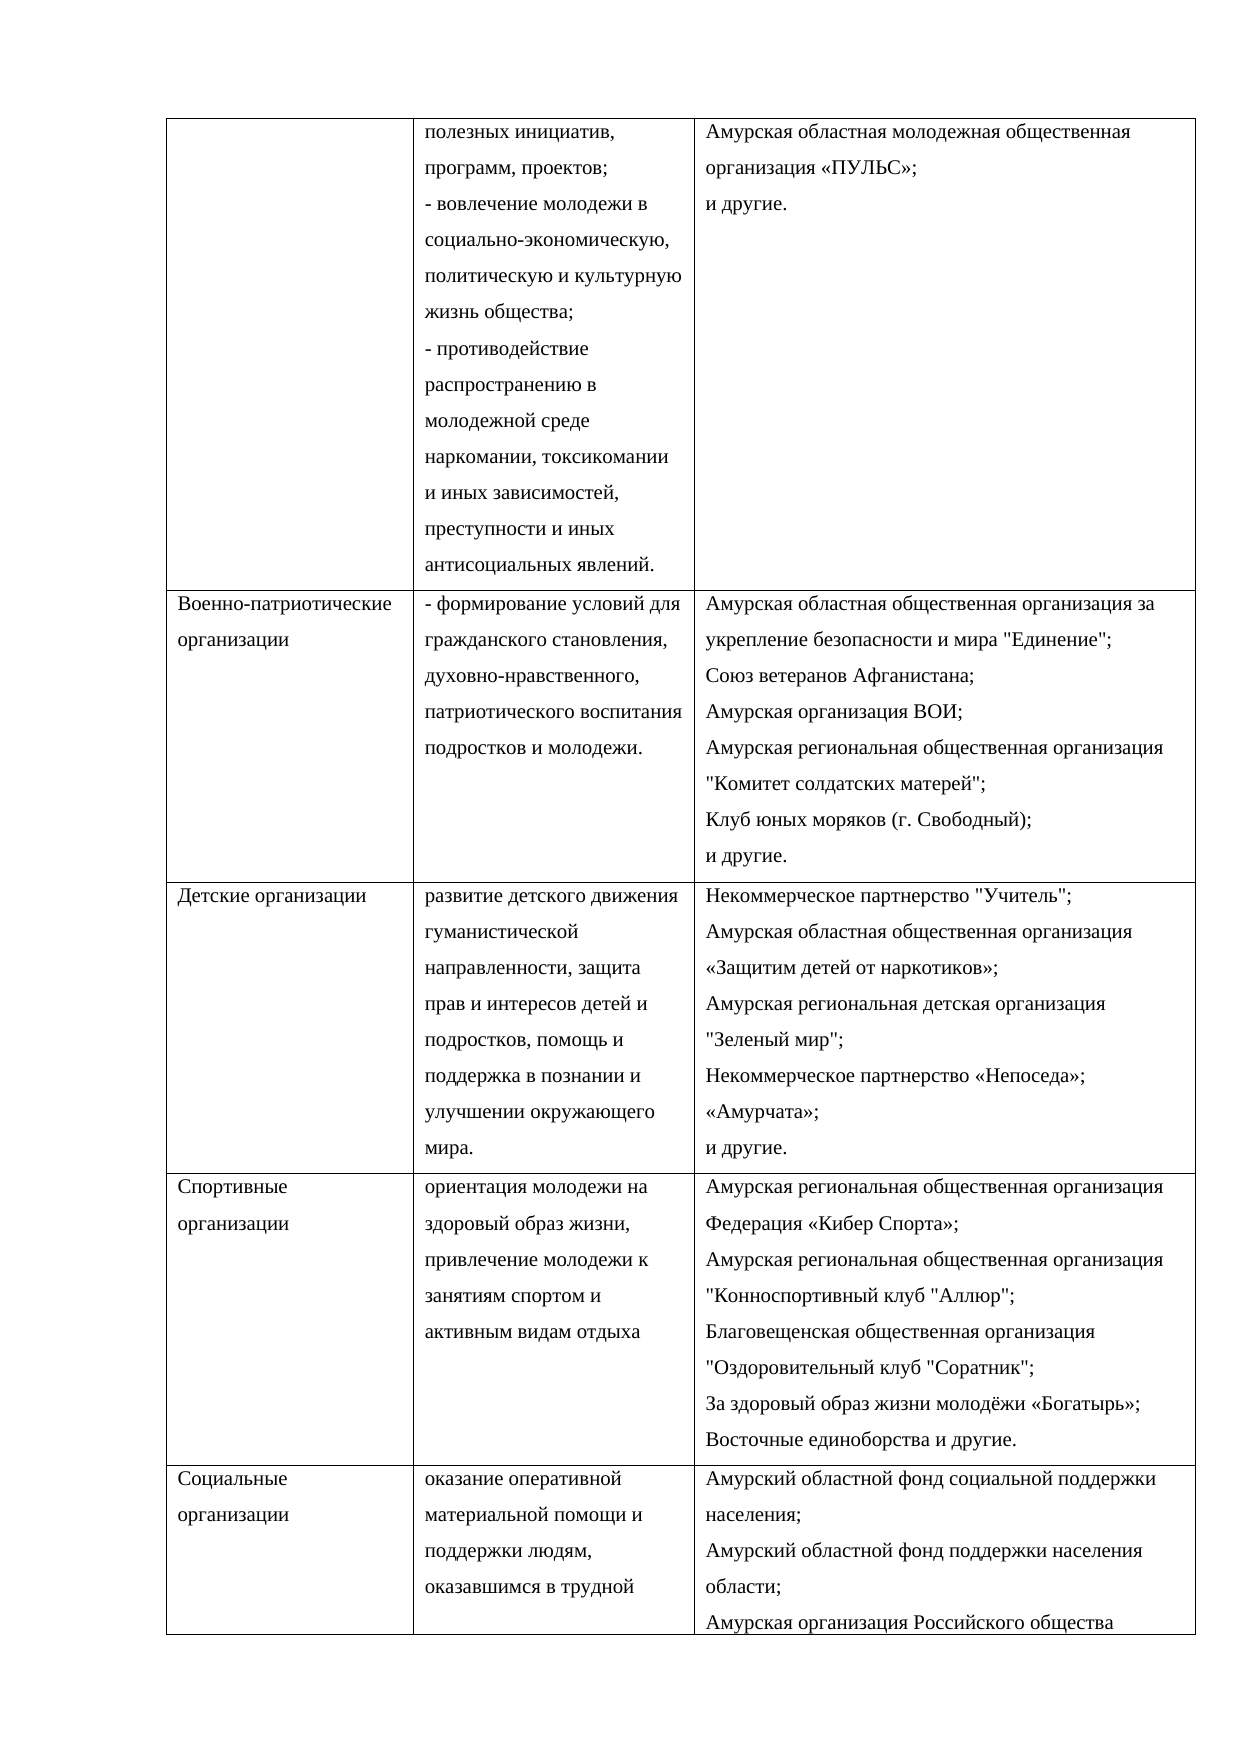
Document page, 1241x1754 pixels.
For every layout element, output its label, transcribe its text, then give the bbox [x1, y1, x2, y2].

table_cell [167, 1466, 413, 1634]
table_cell Военно-патриотические организации [167, 591, 413, 882]
table_cell развитие детского движения гуманистической направленности, защита прав и интересов детей и подростков, помощь и поддержка в познании и улучшении окружающего мира. [414, 883, 694, 1173]
table_cell ориентация молодежи на здоровый образ жизни, привлечение молодежи к занятиям спортом и активным видам отдыха [414, 1174, 694, 1465]
table_cell Некоммерческое партнерство "Учитель"; Амурская областная общественная организация «Защитим детей от наркотиков»; Амурская региональная детская организация "Зеленый мир"; Некоммерческое партнерство «Непоседа»; «Амурчата»; и другие. [695, 883, 1195, 1173]
table_cell Амурская областная общественная организация за укрепление безопасности и мира "Единение"; Союз ветеранов Афганистана; Амурская организация ВОИ; Амурская региональная общественная организация "Комитет солдатских матерей"; Клуб юных моряков (г. Свободный); и другие. [695, 591, 1195, 882]
table_cell Амурская региональная общественная организация Федерация «Кибер Спорта»; Амурская региональная общественная организация "Конноспортивный клуб "Аллюр"; Благовещенская общественная организация "Оздоровительный клуб "Соратник"; За здоровый образ жизни молодёжи «Богатырь»; Восточные единоборства и другие. [695, 1174, 1195, 1465]
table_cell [695, 1466, 1195, 1634]
table_cell Детские организации [167, 883, 413, 1173]
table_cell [414, 119, 694, 590]
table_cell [167, 119, 413, 590]
table_cell Спортивные организации [167, 1174, 413, 1465]
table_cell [695, 119, 1195, 590]
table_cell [414, 1466, 694, 1634]
table_cell - формирование условий для гражданского становления, духовно-нравственного, патриотического воспитания подростков и молодежи. [414, 591, 694, 882]
